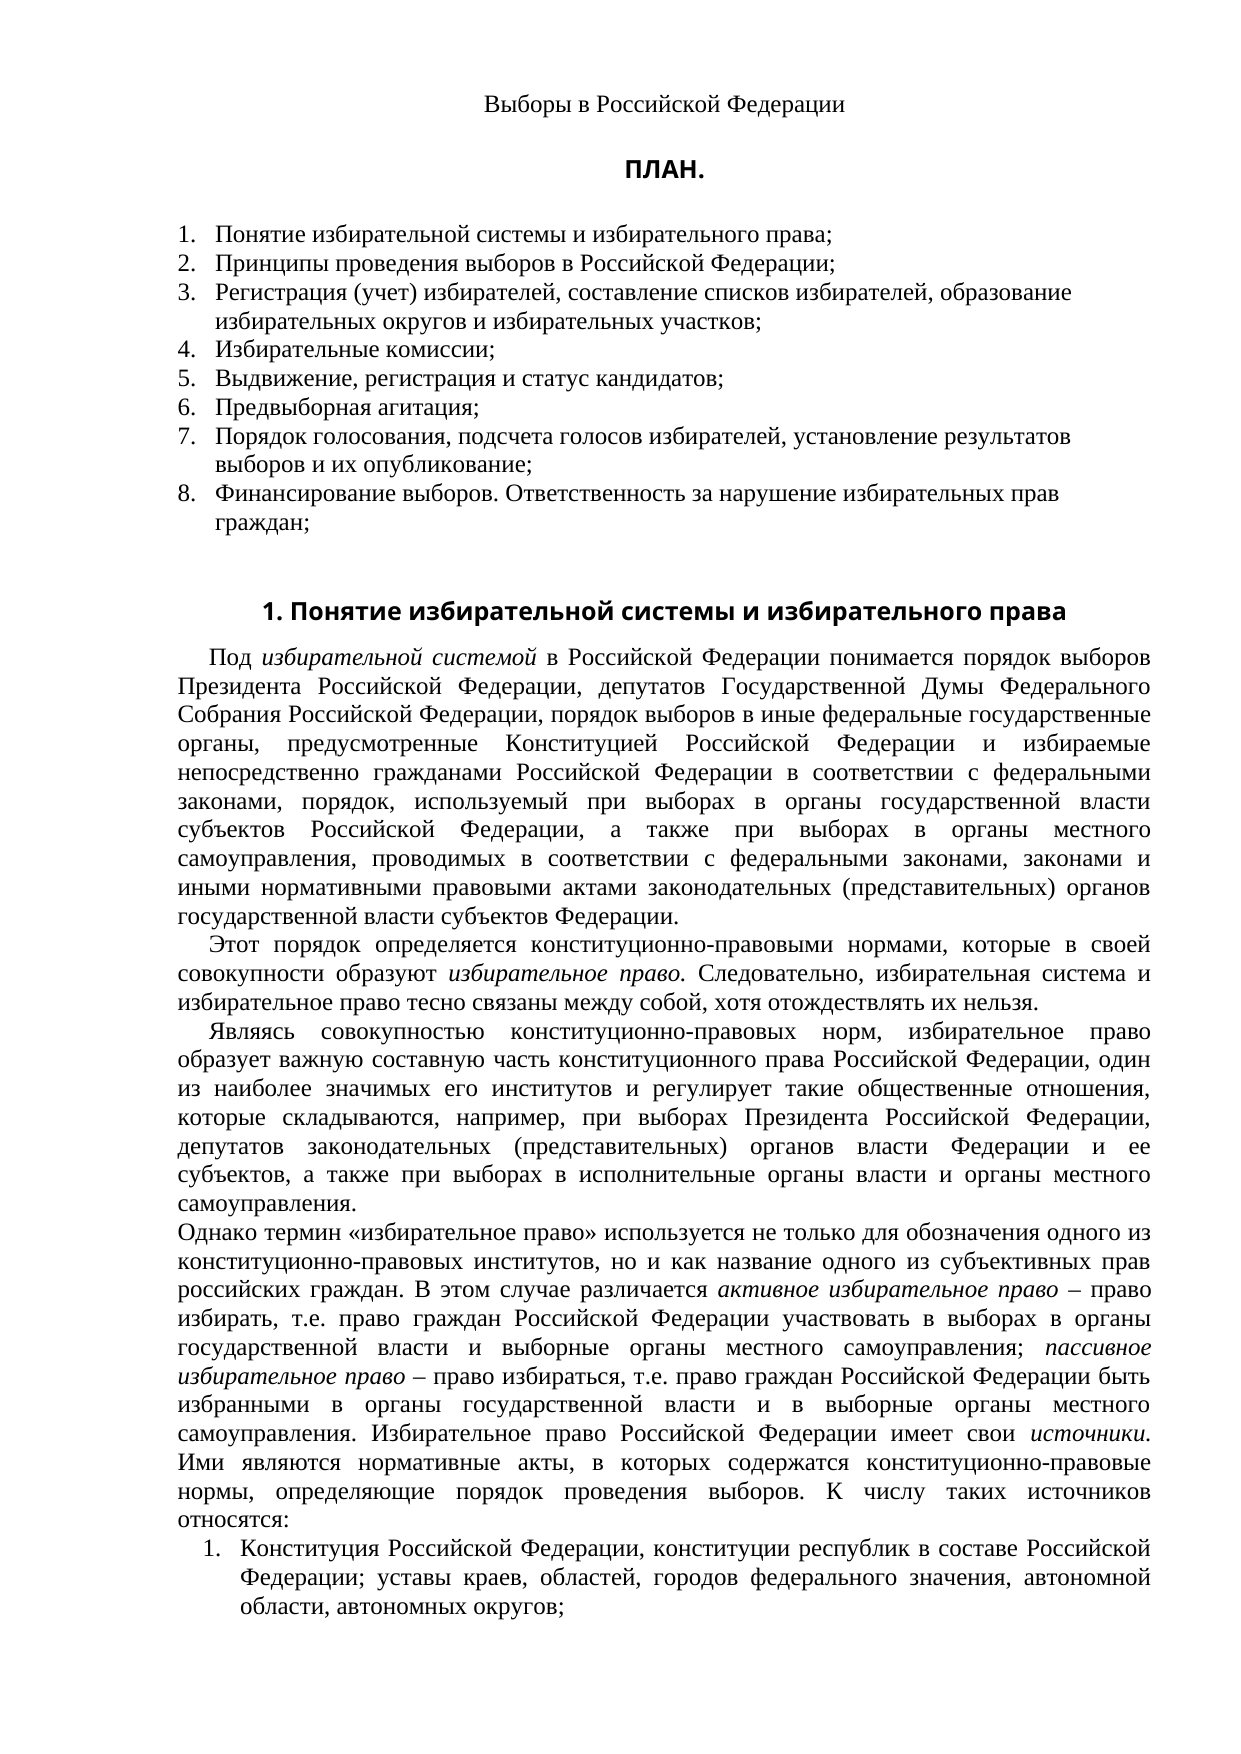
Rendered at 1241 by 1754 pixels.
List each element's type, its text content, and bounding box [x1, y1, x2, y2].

text 1. Понятие избирательной системы и избирательного права [177, 593, 1152, 627]
list Регистрация (учет) избирателей, составление списков избирателей, образование избирательных округов и избирательных участков; [177, 277, 1152, 334]
list Порядок голосования, подсчета голосов избирателей, установление результатов выборов и их опубликование; [177, 421, 1152, 478]
text Однако термин «избирательное право» используется не только для обозначения одного из конституционно-правовых институтов, но и как название одного из субъективных прав российских граждан. В этом случае различается активное избирательное право – право избирать, т.е. право граждан Российской Федерации участвовать в выборах в органы государственной власти и выборные органы местного самоуправления; пассивное избирательное право – право избираться, т.е. право граждан Российской Федерации быть избранными в органы государственной власти и в выборные органы местного самоуправления. Избирательное право Российской Федерации имеет свои источники. Ими являются нормативные акты, в которых содержатся конституционно-правовые нормы, определяющие порядок проведения выборов. К числу таких источников относятся: [177, 1217, 1152, 1533]
list Избирательные комиссии; [177, 334, 1152, 363]
list Выдвижение, регистрация и статус кандидатов; [177, 363, 1152, 392]
text Этот порядок определяется конституционно-правовыми нормами, которые в своей совокупности образуют избирательное право. Следовательно, избирательная система и избирательное право тесно связаны между собой, хотя отождествлять их нельзя. [177, 929, 1152, 1016]
text ПЛАН. [177, 151, 1152, 186]
list Принципы проведения выборов в Российской Федерации; [177, 248, 1152, 277]
list Финансирование выборов. Ответственность за нарушение избирательных прав граждан; [177, 478, 1152, 536]
list Конституция Российской Федерации, конституции республик в составе Российской Федерации; уставы краев, областей, городов федерального значения, автономной области, автономных округов; [202, 1533, 1152, 1619]
list Предвыборная агитация; [177, 392, 1152, 421]
list Понятие избирательной системы и избирательного права; [177, 219, 1152, 248]
text Являясь совокупностью конституционно-правовых норм, избирательное право образует важную составную часть конституционного права Российской Федерации, один из наиболее значимых его институтов и регулирует такие общественные отношения, которые складываются, например, при выборах Президента Российской Федерации, депутатов законодательных (представительных) органов власти Федерации и ее субъектов, а также при выборах в исполнительные органы власти и органы местного самоуправления. [177, 1016, 1152, 1217]
text Выборы в Российской Федерации [177, 89, 1152, 117]
text Под избирательной системой в Российской Федерации понимается порядок выборов Президента Российской Федерации, депутатов Государственной Думы Федерального Собрания Российской Федерации, порядок выборов в иные федеральные государственные органы, предусмотренные Конституцией Российской Федерации и избираемые непосредственно гражданами Российской Федерации в соответствии с федеральными законами, порядок, используемый при выборах в органы государственной власти субъектов Российской Федерации, а также при выборах в органы местного самоуправления, проводимых в соответствии с федеральными законами, законами и иными нормативными правовыми актами законодательных (представительных) органов государственной власти субъектов Федерации. [177, 642, 1152, 929]
